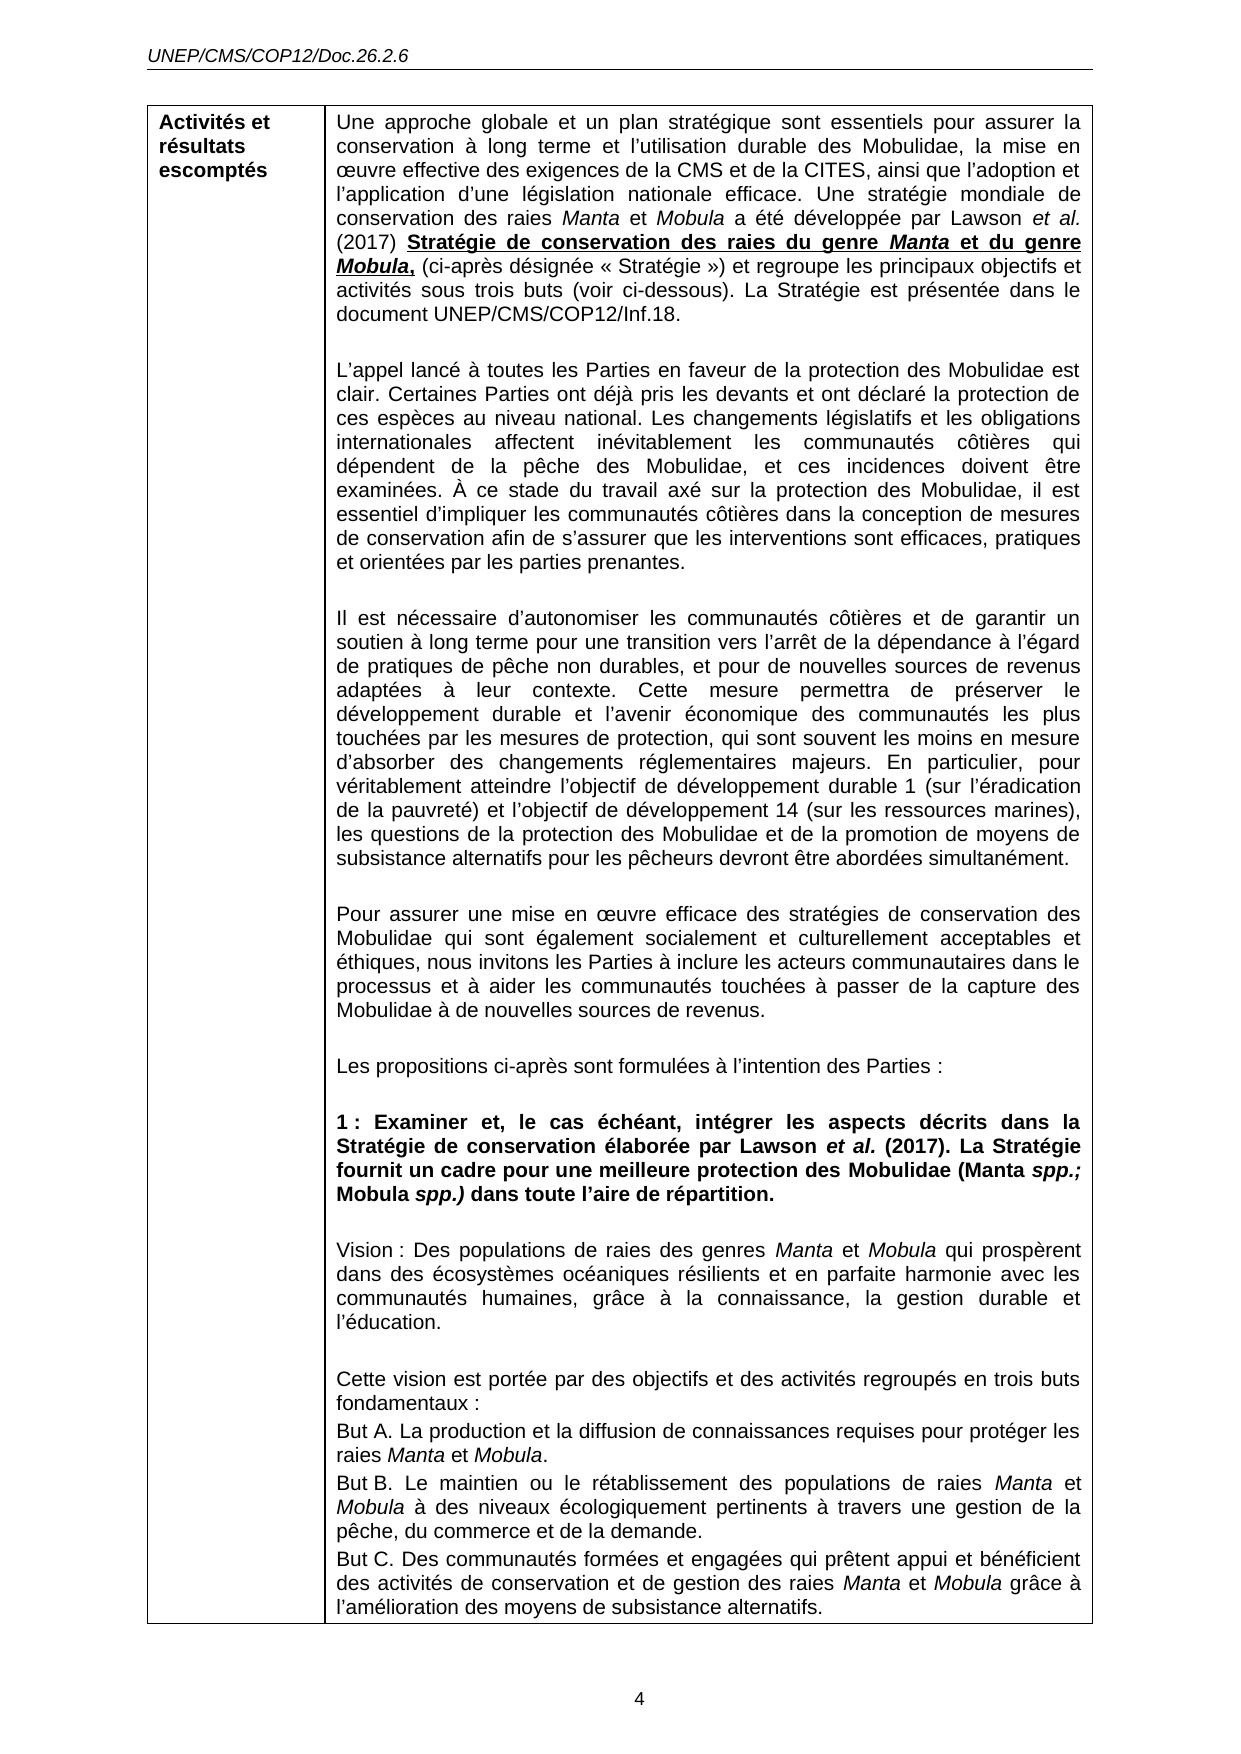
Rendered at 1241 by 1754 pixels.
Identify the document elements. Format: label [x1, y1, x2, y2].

table_cell [148, 106, 324, 1623]
table_cell [326, 106, 1092, 1623]
